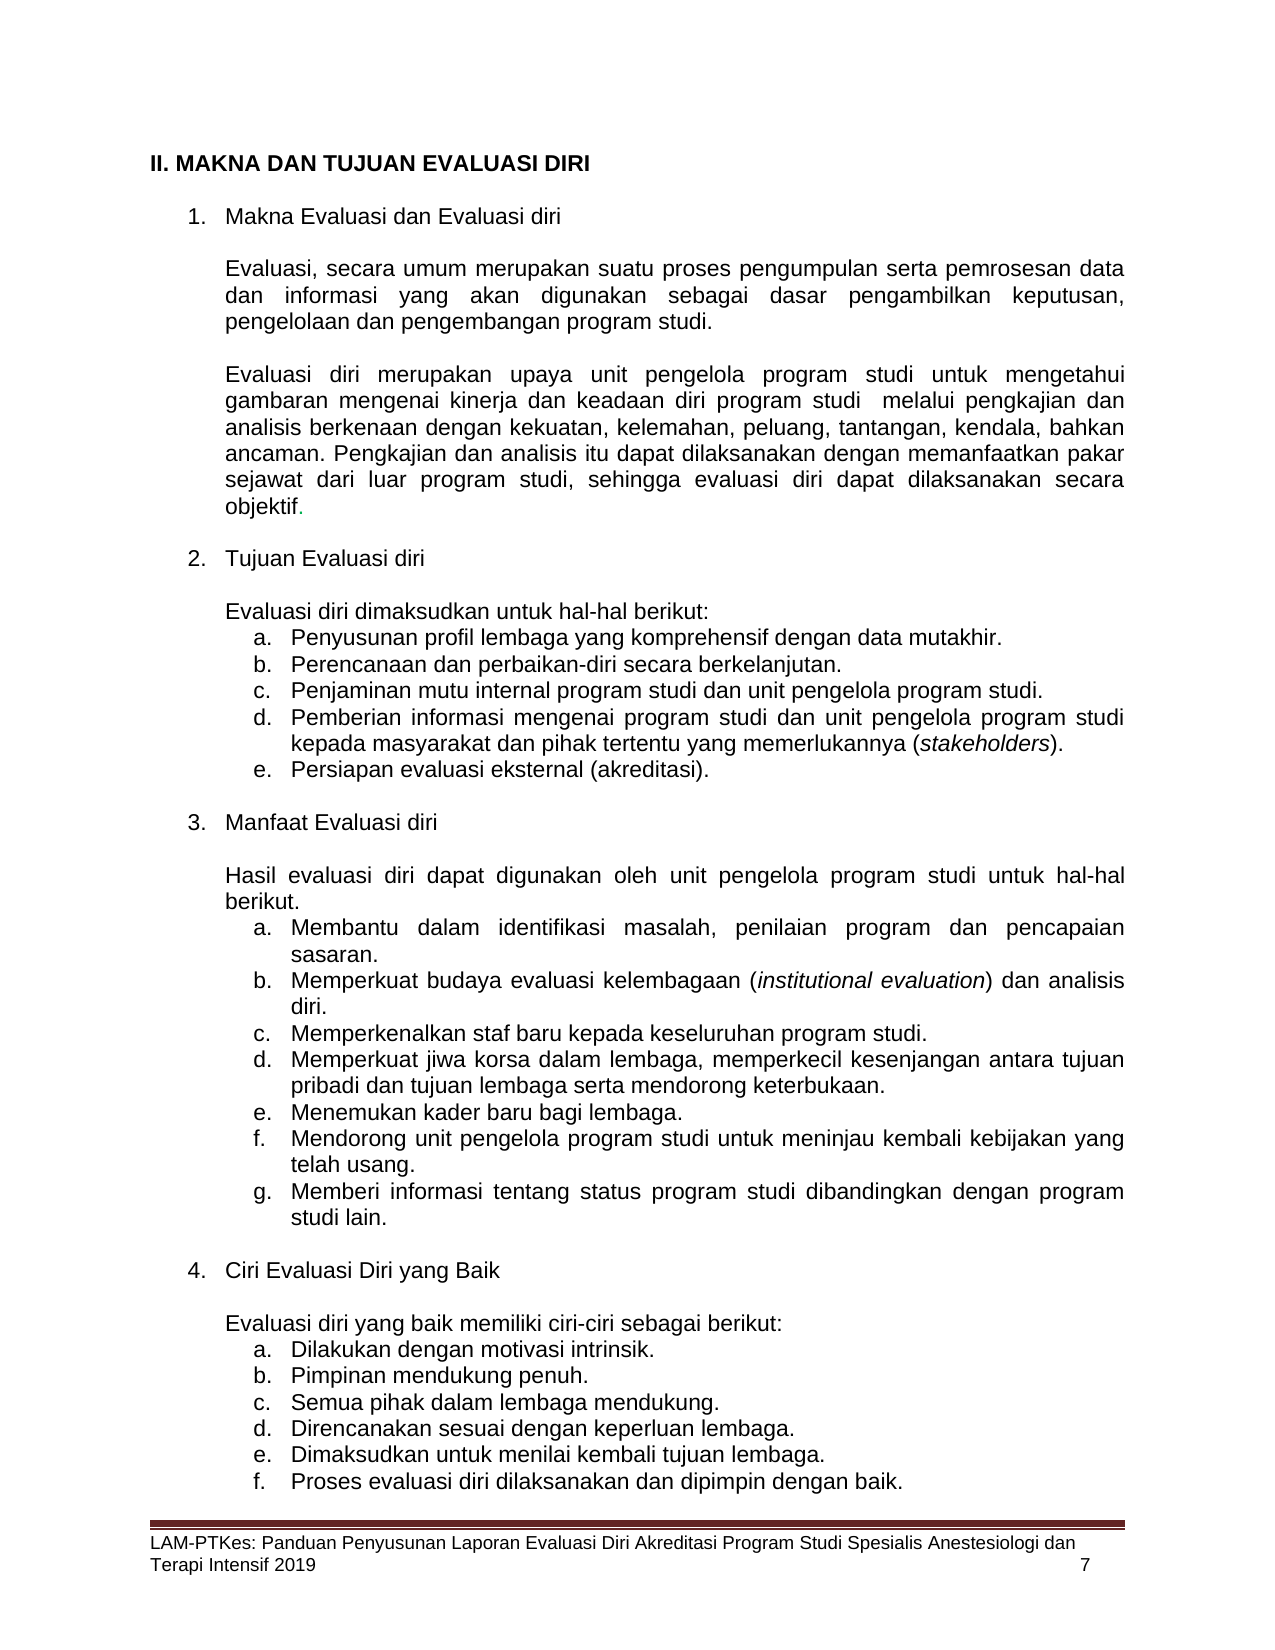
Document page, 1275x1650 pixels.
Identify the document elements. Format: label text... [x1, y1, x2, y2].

list Penyusunan profil lembaga yang komprehensif dengan data mutakhir. [253, 624, 1125, 651]
list Mendorong unit pengelola program studi untuk meninjau kembali kebijakan yang telah usang. [253, 1125, 1125, 1178]
list Pemberian informasi mengenai program studi dan unit pengelola program studi kepada masyarakat dan pihak tertentu yang memerlukannya (stakeholders). [253, 703, 1125, 756]
list Persiapan evaluasi eksternal (akreditasi). [253, 756, 1125, 782]
list Dilakukan dengan motivasi intrinsik. [253, 1336, 1125, 1362]
list Makna Evaluasi dan Evaluasi diri [187, 203, 1125, 229]
list Dimaksudkan untuk menilai kembali tujuan lembaga. [253, 1441, 1125, 1468]
text Evaluasi diri dimaksudkan untuk hal-hal berikut: [225, 598, 1125, 624]
list Memperkenalkan staf baru kepada keseluruhan program studi. [253, 1020, 1125, 1046]
subtitle II. MAKNA DAN TUJUAN EVALUASI DIRI [150, 150, 1125, 176]
text Evaluasi diri merupakan upaya unit pengelola program studi untuk mengetahui gambaran mengenai kinerja dan keadaan diri program studi melalui pengkajian dan analisis berkenaan dengan kekuatan, kelemahan, peluang, tantangan, kendala, bahkan ancaman. Pengkajian dan analisis itu dapat dilaksanakan dengan memanfaatkan pakar sejawat dari luar program studi, sehingga evaluasi diri dapat dilaksanakan secara objektif. [225, 361, 1125, 519]
list Manfaat Evaluasi diri [187, 809, 1125, 835]
list Semua pihak dalam lembaga mendukung. [253, 1389, 1125, 1415]
text Evaluasi diri yang baik memiliki ciri-ciri sebagai berikut: [225, 1309, 1125, 1336]
list Tujuan Evaluasi diri [187, 545, 1125, 572]
list Menemukan kader baru bagi lembaga. [253, 1099, 1125, 1125]
list Ciri Evaluasi Diri yang Baik [187, 1257, 1125, 1283]
list Proses evaluasi diri dilaksanakan dan dipimpin dengan baik. [253, 1468, 1125, 1494]
text Evaluasi, secara umum merupakan suatu proses pengumpulan serta pemrosesan data dan informasi yang akan digunakan sebagai dasar pengambilkan keputusan, pengelolaan dan pengembangan program studi. [225, 255, 1125, 334]
list Memperkuat jiwa korsa dalam lembaga, memperkecil kesenjangan antara tujuan pribadi dan tujuan lembaga serta mendorong keterbukaan. [253, 1046, 1125, 1099]
list Direncanakan sesuai dengan keperluan lembaga. [253, 1415, 1125, 1441]
list Perencanaan dan perbaikan-diri secara berkelanjutan. [253, 651, 1125, 677]
list Pimpinan mendukung penuh. [253, 1362, 1125, 1389]
list Memperkuat budaya evaluasi kelembagaan (institutional evaluation) dan analisis diri. [253, 967, 1125, 1020]
text Hasil evaluasi diri dapat digunakan oleh unit pengelola program studi untuk hal-hal berikut. [225, 862, 1125, 914]
list Membantu dalam identifikasi masalah, penilaian program dan pencapaian sasaran. [253, 914, 1125, 967]
list Memberi informasi tentang status program studi dibandingkan dengan program studi lain. [253, 1178, 1125, 1231]
list Penjaminan mutu internal program studi dan unit pengelola program studi. [253, 677, 1125, 703]
